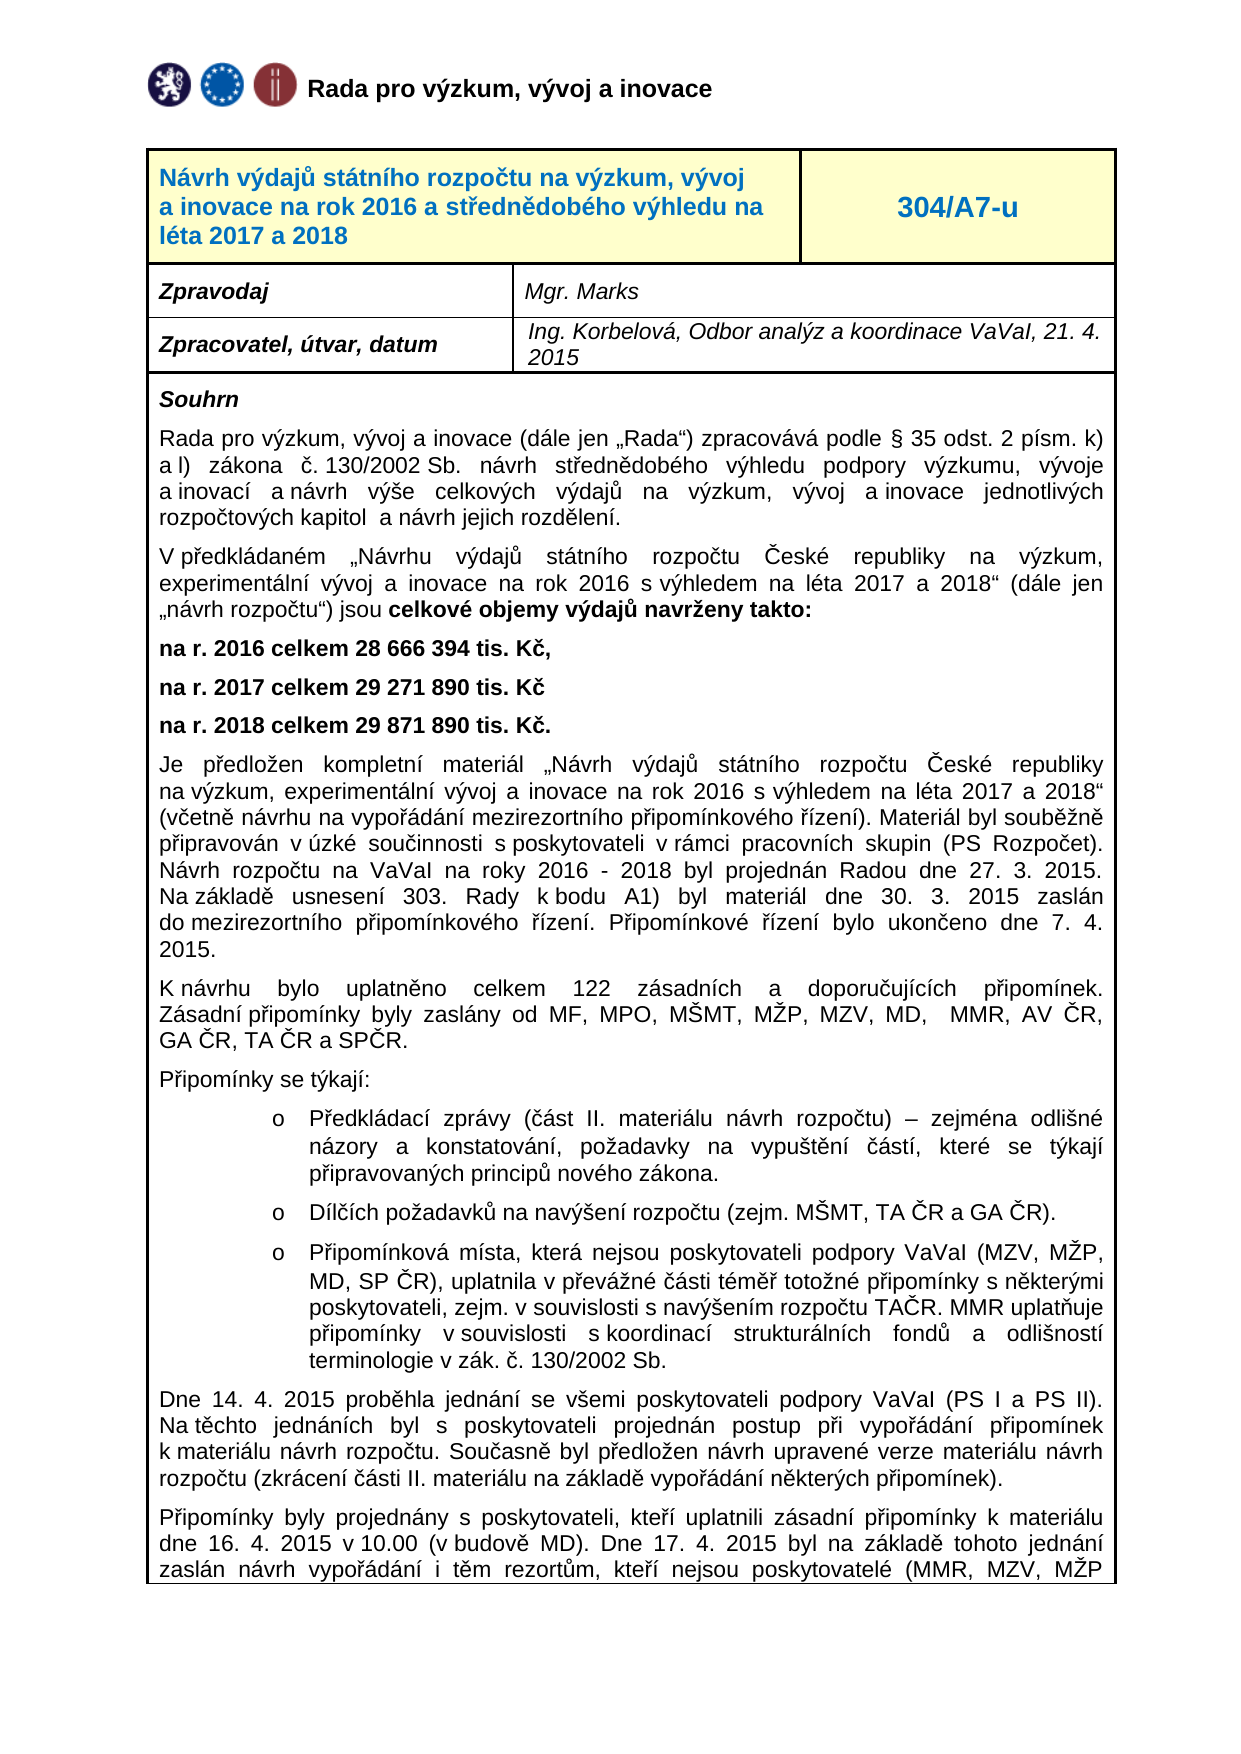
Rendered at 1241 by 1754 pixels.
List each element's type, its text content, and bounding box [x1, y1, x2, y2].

picture [147, 62, 298, 108]
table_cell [149, 374, 1114, 1583]
table_cell Zpracovatel, útvar, datum [149, 318, 512, 371]
table_header 304/A7-u [802, 151, 1114, 262]
table_cell Ing. Korbelová, Odbor analýz a koordinace VaVaI, 21. 4. 2015 [514, 318, 1114, 371]
table_header Návrh výdajů státního rozpočtu na výzkum, vývoj a inovace na rok 2016 a střednědobého výhledu na léta 2017 a 2018 [149, 151, 799, 262]
table_cell Mgr. Marks [514, 265, 1114, 316]
table_cell Zpravodaj [149, 265, 512, 316]
